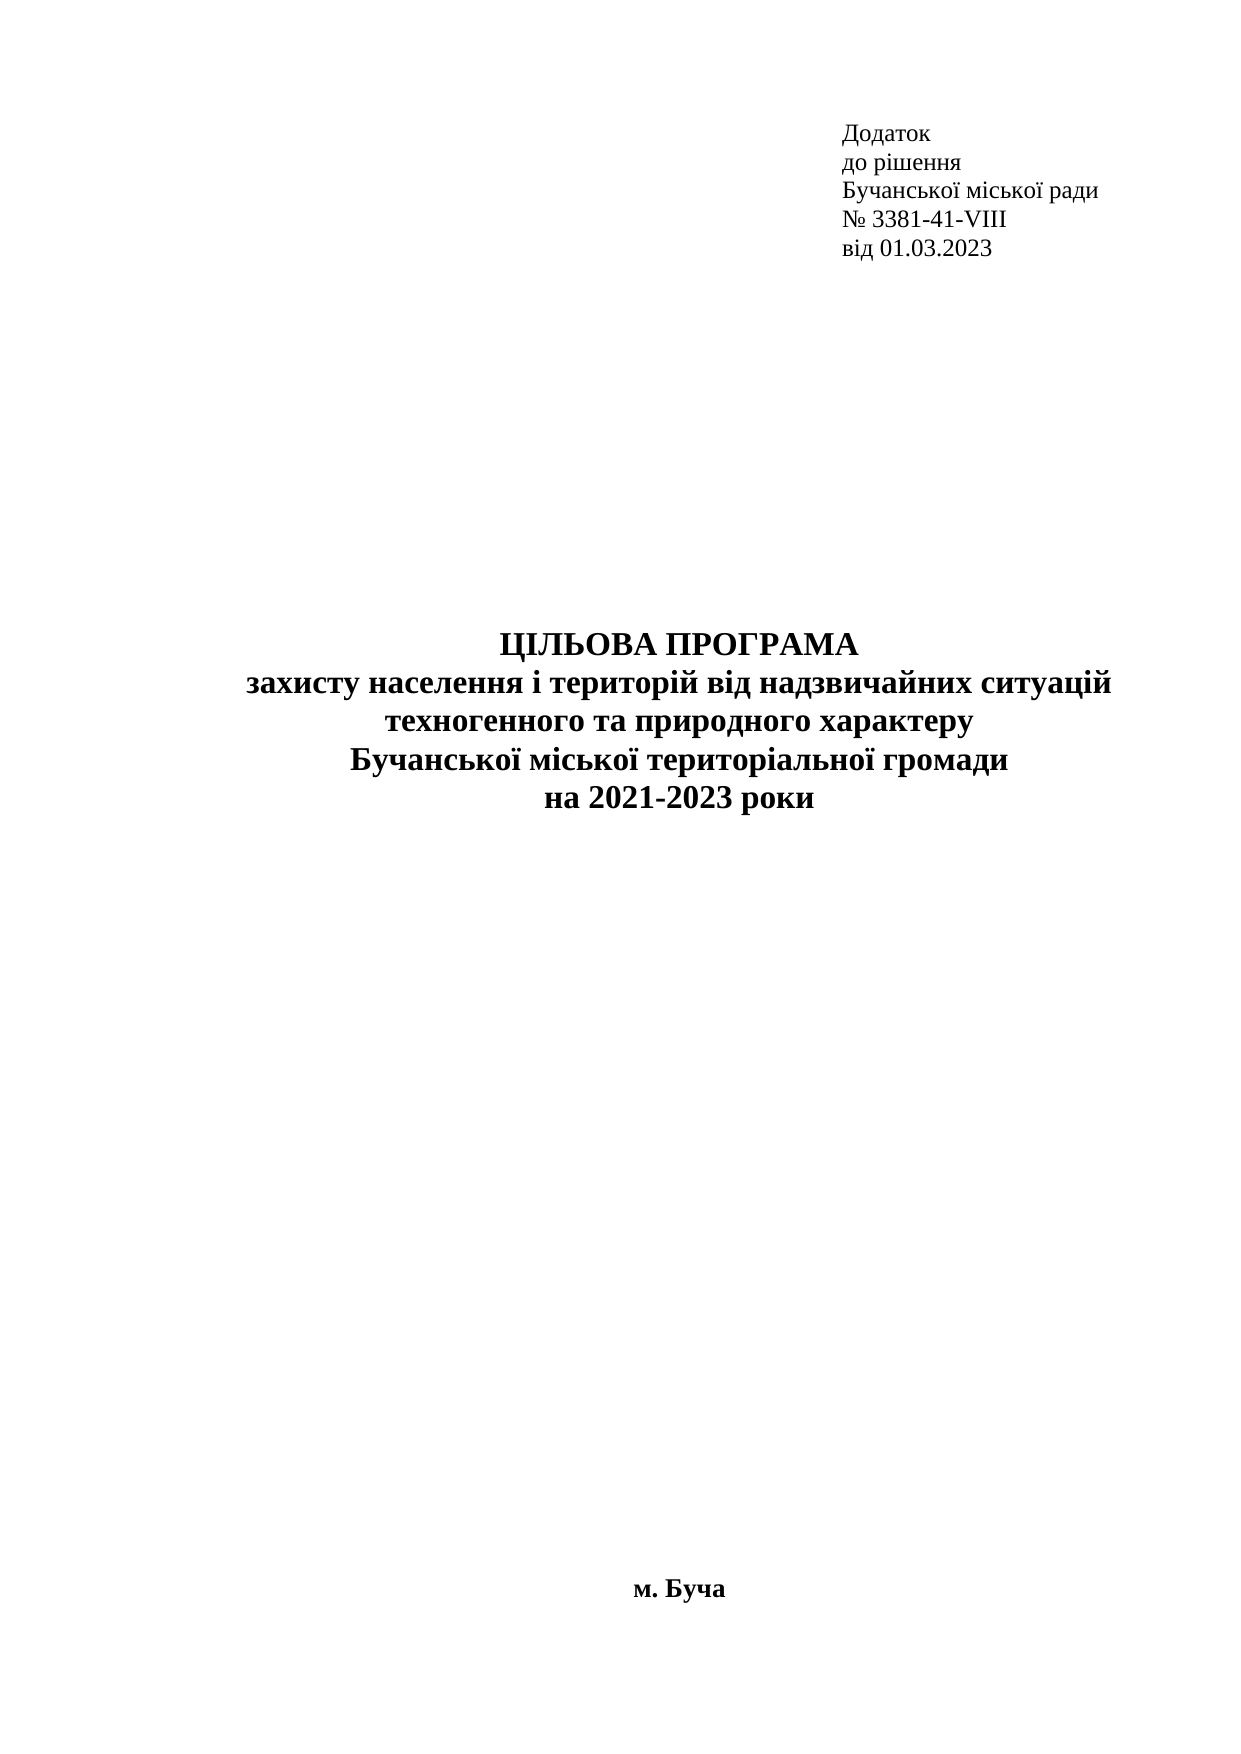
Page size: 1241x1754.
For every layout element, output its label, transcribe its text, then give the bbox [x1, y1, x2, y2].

text від 01.03.2023 [177, 233, 1181, 262]
text ЦІЛЬОВА ПРОГРАМА [177, 624, 1181, 662]
text на 2021-2023 роки [177, 777, 1181, 815]
text м. Буча [177, 1572, 1181, 1604]
text техногенного та природного характеру [177, 700, 1181, 739]
text Бучанської міської ради [177, 176, 1181, 204]
text Додаток [177, 118, 1181, 147]
text Бучанської міської територіальної громади [177, 739, 1181, 777]
text захисту населення і територій від надзвичайних ситуацій [177, 662, 1181, 700]
text № 3381-41-VІІІ [177, 204, 1181, 233]
text до рішення [177, 147, 1181, 176]
